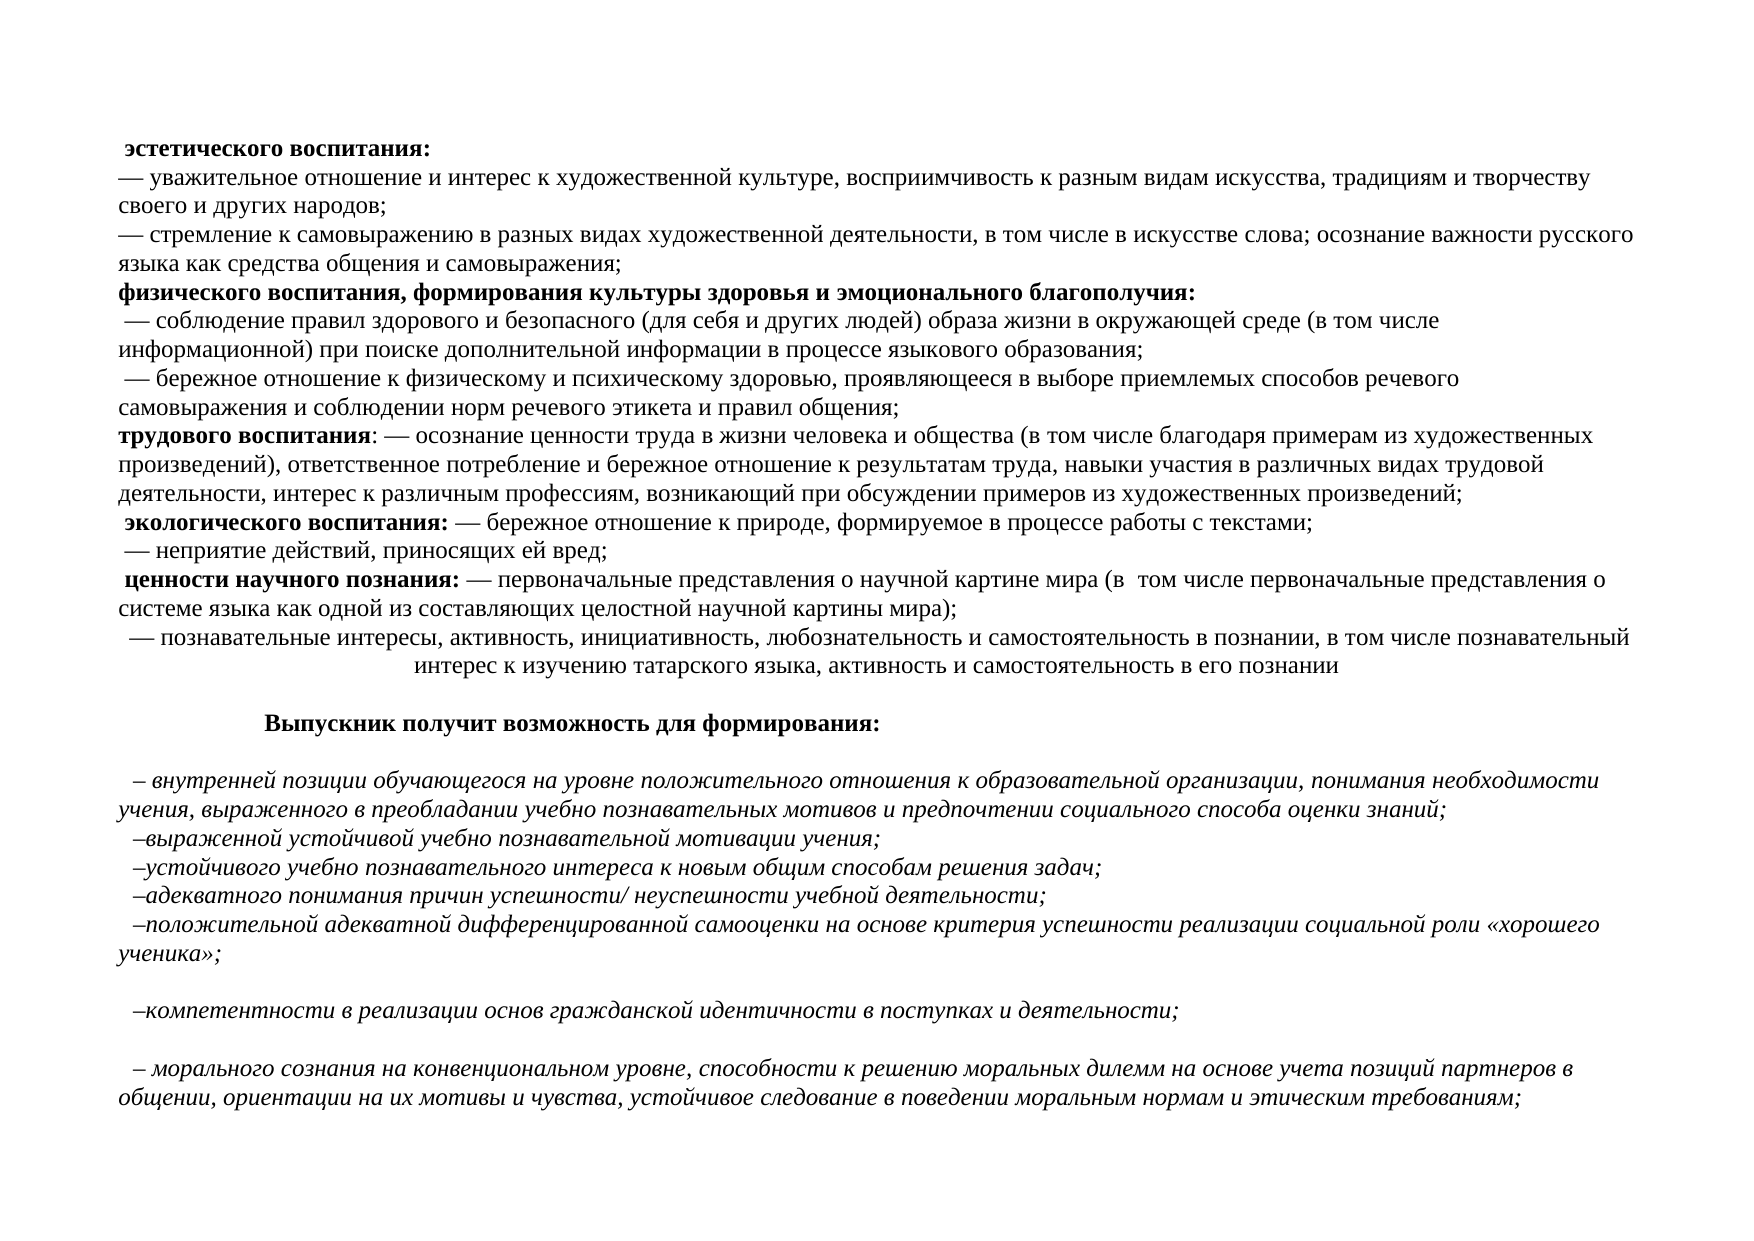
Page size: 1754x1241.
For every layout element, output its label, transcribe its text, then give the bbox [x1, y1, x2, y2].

text экологического воспитания: — бережное отношение к природе, формируемое в процессе работы с текстами; [118, 507, 1635, 535]
text –адекватного понимания причин успешности/ неуспешности учебной деятельности; [118, 880, 1635, 909]
text –компетентности в реализации основ гражданской идентичности в поступках и деятельности; [118, 995, 1635, 1024]
text эстетического воспитания: [118, 133, 1635, 162]
text – морального сознания на конвенциональном уровне, способности к решению моральных дилемм на основе учета позиций партнеров в общении, ориентации на их мотивы и чувства, устойчивое следование в поведении моральным нормам и этическим требованиям; [118, 1053, 1635, 1110]
text трудового воспитания: — осознание ценности труда в жизни человека и общества (в том числе благодаря примерам из художественных произведений), ответственное потребление и бережное отношение к результатам труда, навыки участия в различных видах трудовой деятельности, интерес к различным профессиям, возникающий при обсуждении примеров из художественных произведений; [118, 420, 1635, 507]
text –устойчивого учебно­ познавательного интереса к новым общим способам решения задач; [118, 852, 1635, 880]
text — неприятие действий, приносящих ей вред; [118, 535, 1635, 564]
text –положительной адекватной дифференцированной самооценки на основе критерия успешности реализации социальной роли «хорошего ученика»; [118, 909, 1635, 967]
text ценности научного познания: — первоначальные представления о научной картине мира (в том числе первоначальные представления о системе языка как одной из составляющих целостной научной картины мира); [118, 564, 1635, 622]
text –выраженной устойчивой учебно­ познавательной мотивации учения; [118, 823, 1635, 852]
text — соблюдение правил здорового и безопасного (для себя и других людей) образа жизни в окружающей среде (в том числе информационной) при поиске дополнительной информации в процессе языкового образования; [118, 305, 1635, 363]
text — стремление к самовыражению в разных видах художественной деятельности, в том числе в искусстве слова; осознание важности русского языка как средства общения и самовыражения; [118, 219, 1635, 277]
text физического воспитания, формирования культуры здоровья и эмоционального благополучия: [118, 277, 1635, 305]
text – внутренней позиции обучающегося на уровне положительного отношения к образовательной организации, понимания необходимости учения, выраженного в преобладании учебно­ познавательных мотивов и предпочтении социального способа оценки знаний; [118, 765, 1635, 823]
text — познавательные интересы, активность, инициативность, любознательность и самостоятельность в познании, в том числе познавательный интерес к изучению татарского языка, активность и самостоятельность в его познании [118, 622, 1635, 679]
text — бережное отношение к физическому и психическому здоровью, проявляющееся в выборе приемлемых способов речевого самовыражения и соблюдении норм речевого этикета и правил общения; [118, 363, 1635, 420]
text — уважительное отношение и интерес к художественной культуре, восприимчивость к разным видам искусства, традициям и творчеству своего и других народов; [118, 162, 1635, 219]
text Выпускник получит возможность для формирования: [118, 708, 1635, 737]
